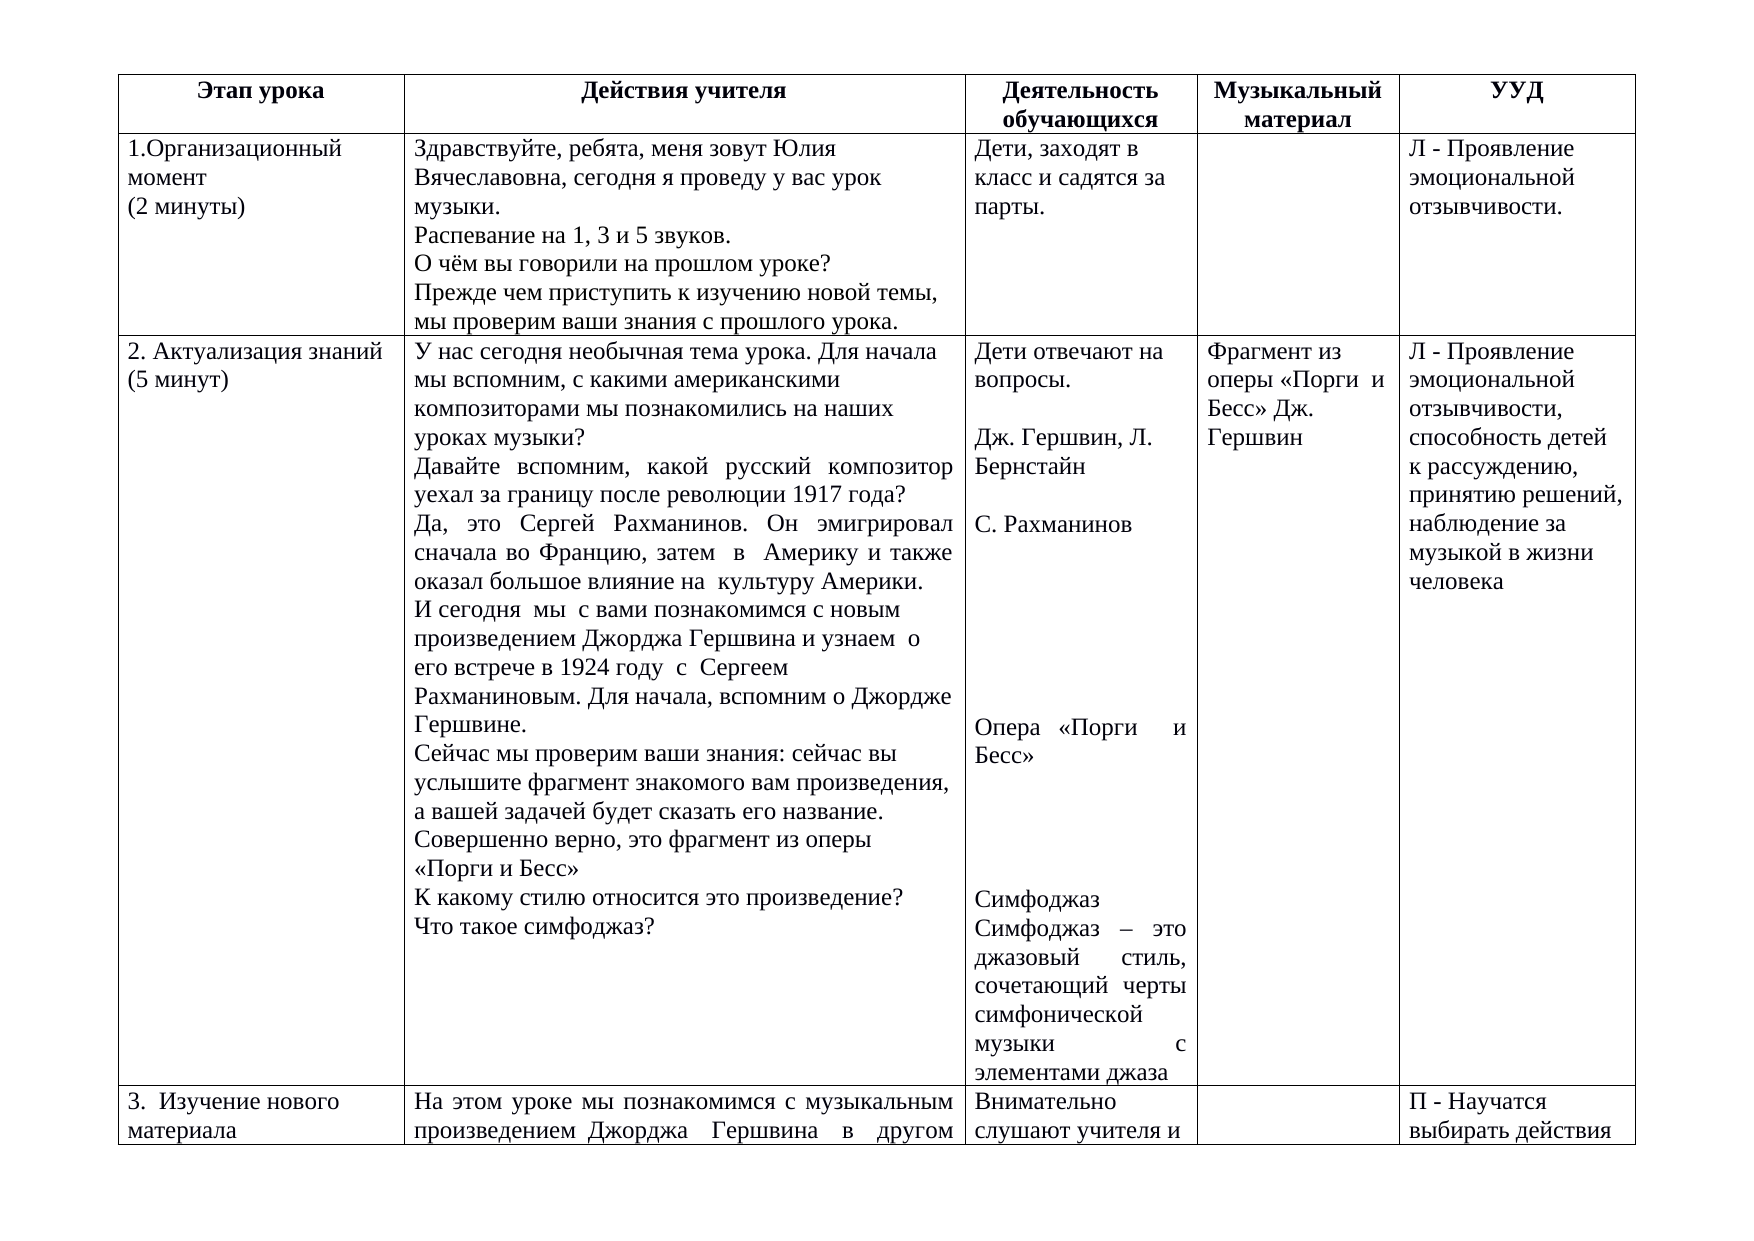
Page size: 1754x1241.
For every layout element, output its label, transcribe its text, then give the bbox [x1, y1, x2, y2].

table_header Этап урока [119, 75, 404, 132]
table_cell Л - Проявление эмоциональной отзывчивости. [1400, 134, 1635, 335]
table_cell Дети, заходят в класс и садятся за парты. [966, 134, 1197, 335]
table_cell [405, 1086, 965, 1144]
table_cell 2. Актуализация знаний (5 минут) [119, 336, 404, 1085]
table_header Действия учителя [405, 75, 965, 132]
table_cell 1.Организационный момент (2 минуты) [119, 134, 404, 335]
table_header Музыкальный материал [1198, 75, 1399, 132]
table_cell У нас сегодня необычная тема урока. Для начала мы вспомним, с какими американскими композиторами мы познакомились на наших уроках музыки? Давайте вспомним, какой русский композитор уехал за границу после революции 1917 года? Да, это Сергей Рахманинов. Он эмигрировал сначала во Францию, затем в Америку и также оказал большое влияние на культуру Америки. И сегодня мы с вами познакомимся с новым произведением Джорджа Гершвина и узнаем о его встрече в 1924 году с Сергеем Рахманиновым. Для начала, вспомним о Джордже Гершвине. Сейчас мы проверим ваши знания: сейчас вы услышите фрагмент знакомого вам произведения, а вашей задачей будет сказать его название. Совершенно верно, это фрагмент из оперы «Порги и Бесс» К какому стилю относится это произведение? Что такое симфоджаз? [405, 336, 965, 1085]
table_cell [119, 1086, 404, 1144]
table_header Деятельность обучающихся [966, 75, 1197, 132]
table_cell Фрагмент из оперы «Порги и Бесс» Дж. Гершвин [1198, 336, 1399, 1085]
table_header УУД [1400, 75, 1635, 132]
table_cell Дети отвечают на вопросы. Дж. Гершвин, Л. Бернстайн С. Рахманинов Опера «Порги и Бесс» Симфоджаз Симфоджаз – это джазовый стиль, сочетающий черты симфонической музыки с элементами джаза [966, 336, 1197, 1085]
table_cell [966, 1086, 1197, 1144]
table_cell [1400, 1086, 1635, 1144]
table_cell Здравствуйте, ребята, меня зовут Юлия Вячеславовна, сегодня я проведу у вас урок музыки. Распевание на 1, 3 и 5 звуков. О чём вы говорили на прошлом уроке? Прежде чем приступить к изучению новой темы, мы проверим ваши знания с прошлого урока. [405, 134, 965, 335]
table_cell [1198, 1086, 1399, 1144]
table_cell Л - Проявление эмоциональной отзывчивости, способность детей к рассуждению, принятию решений, наблюдение за музыкой в жизни человека [1400, 336, 1635, 1085]
table_cell [1198, 134, 1399, 335]
